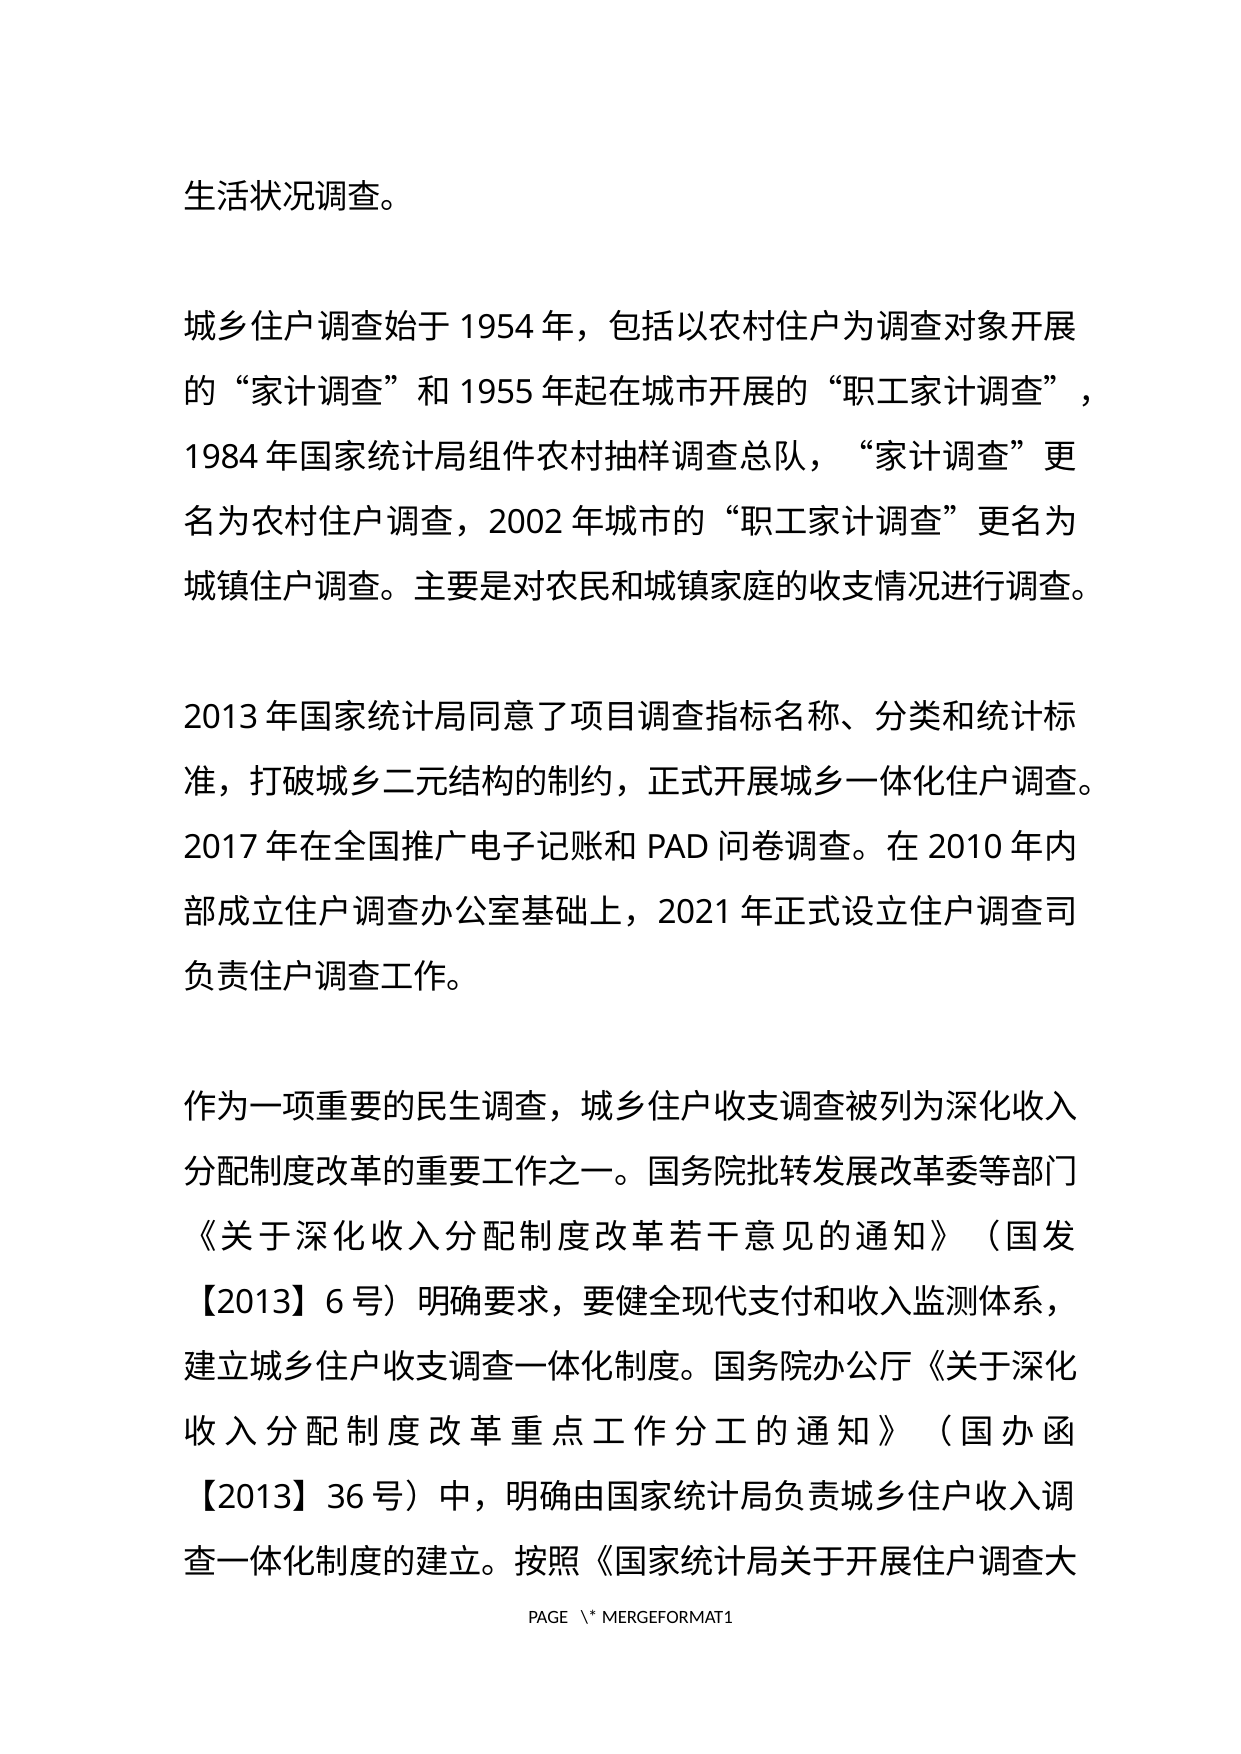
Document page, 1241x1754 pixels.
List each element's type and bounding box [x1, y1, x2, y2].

text [183, 162, 1078, 1592]
